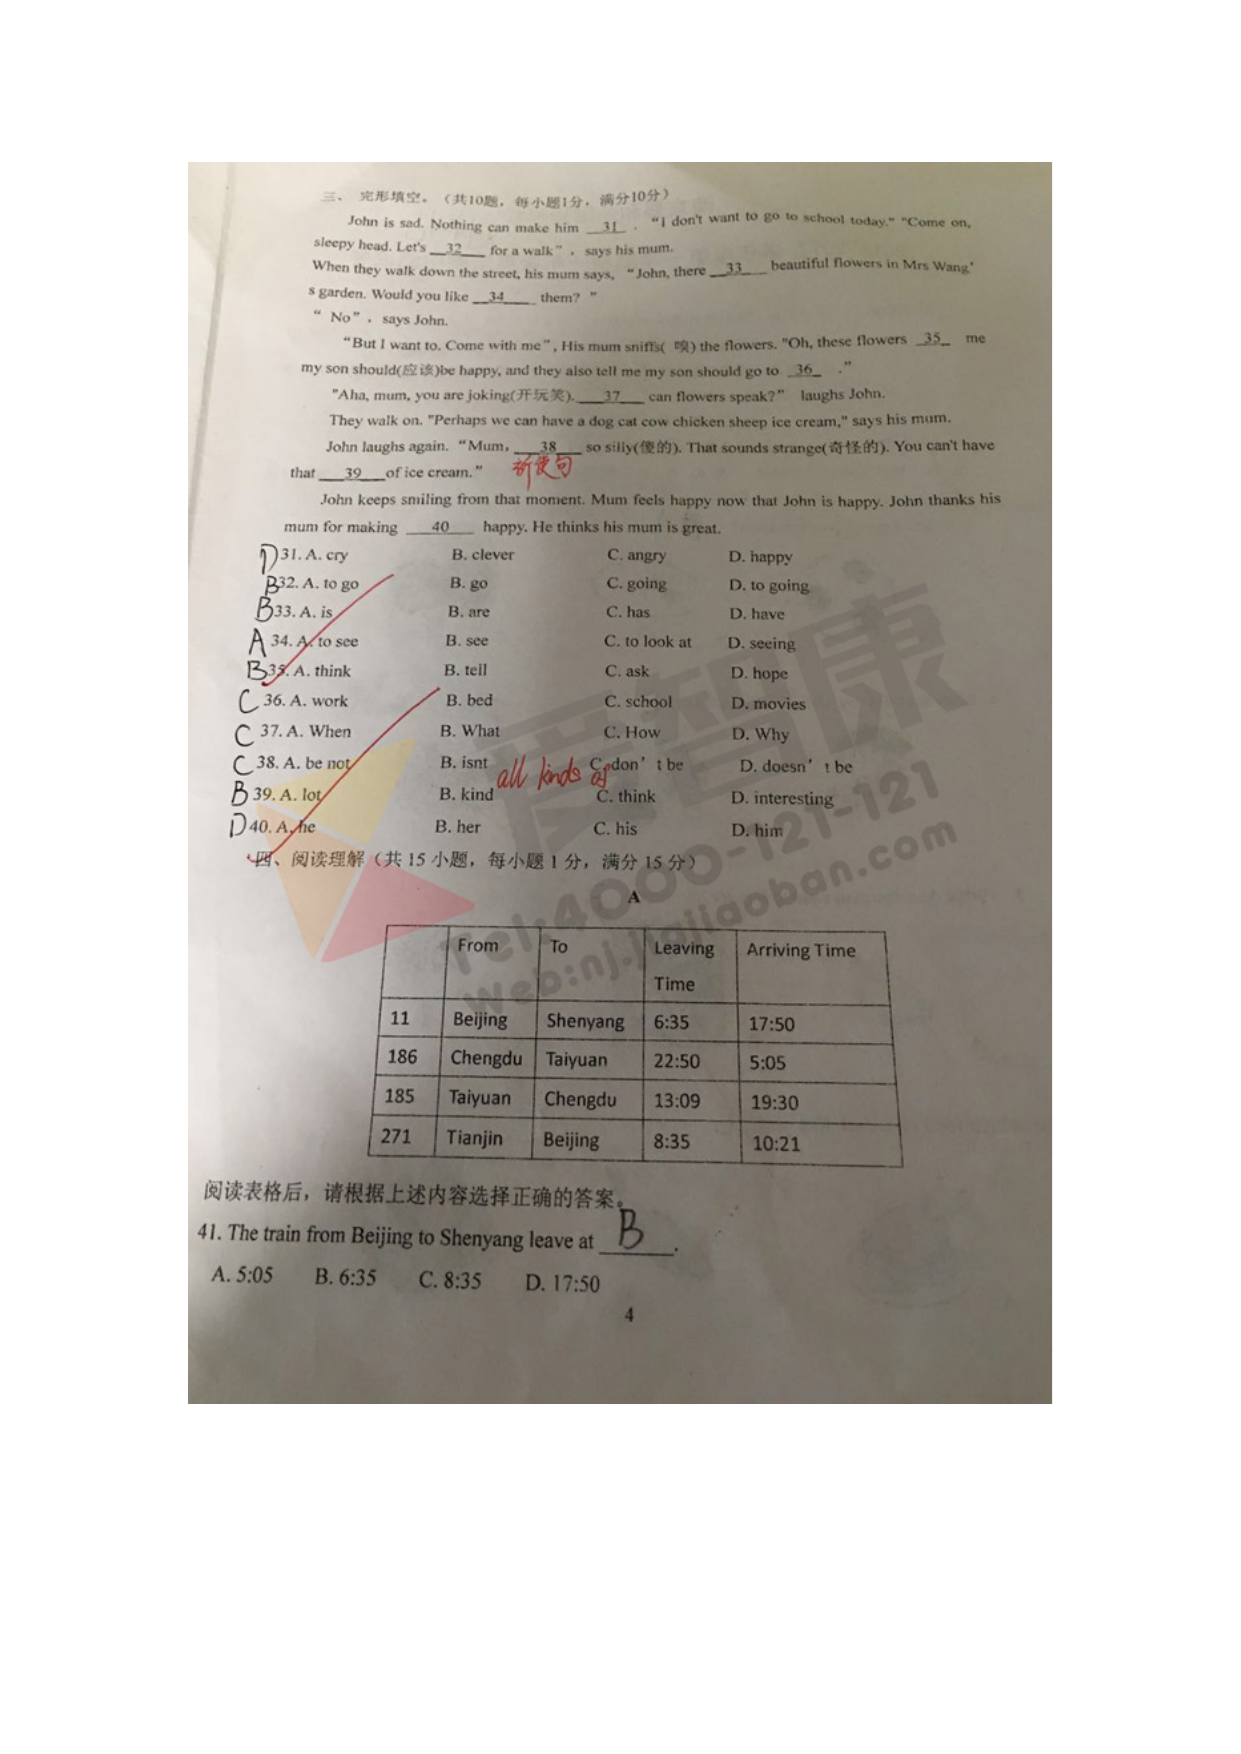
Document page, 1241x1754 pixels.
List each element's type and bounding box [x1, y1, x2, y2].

picture [188, 162, 1053, 1404]
